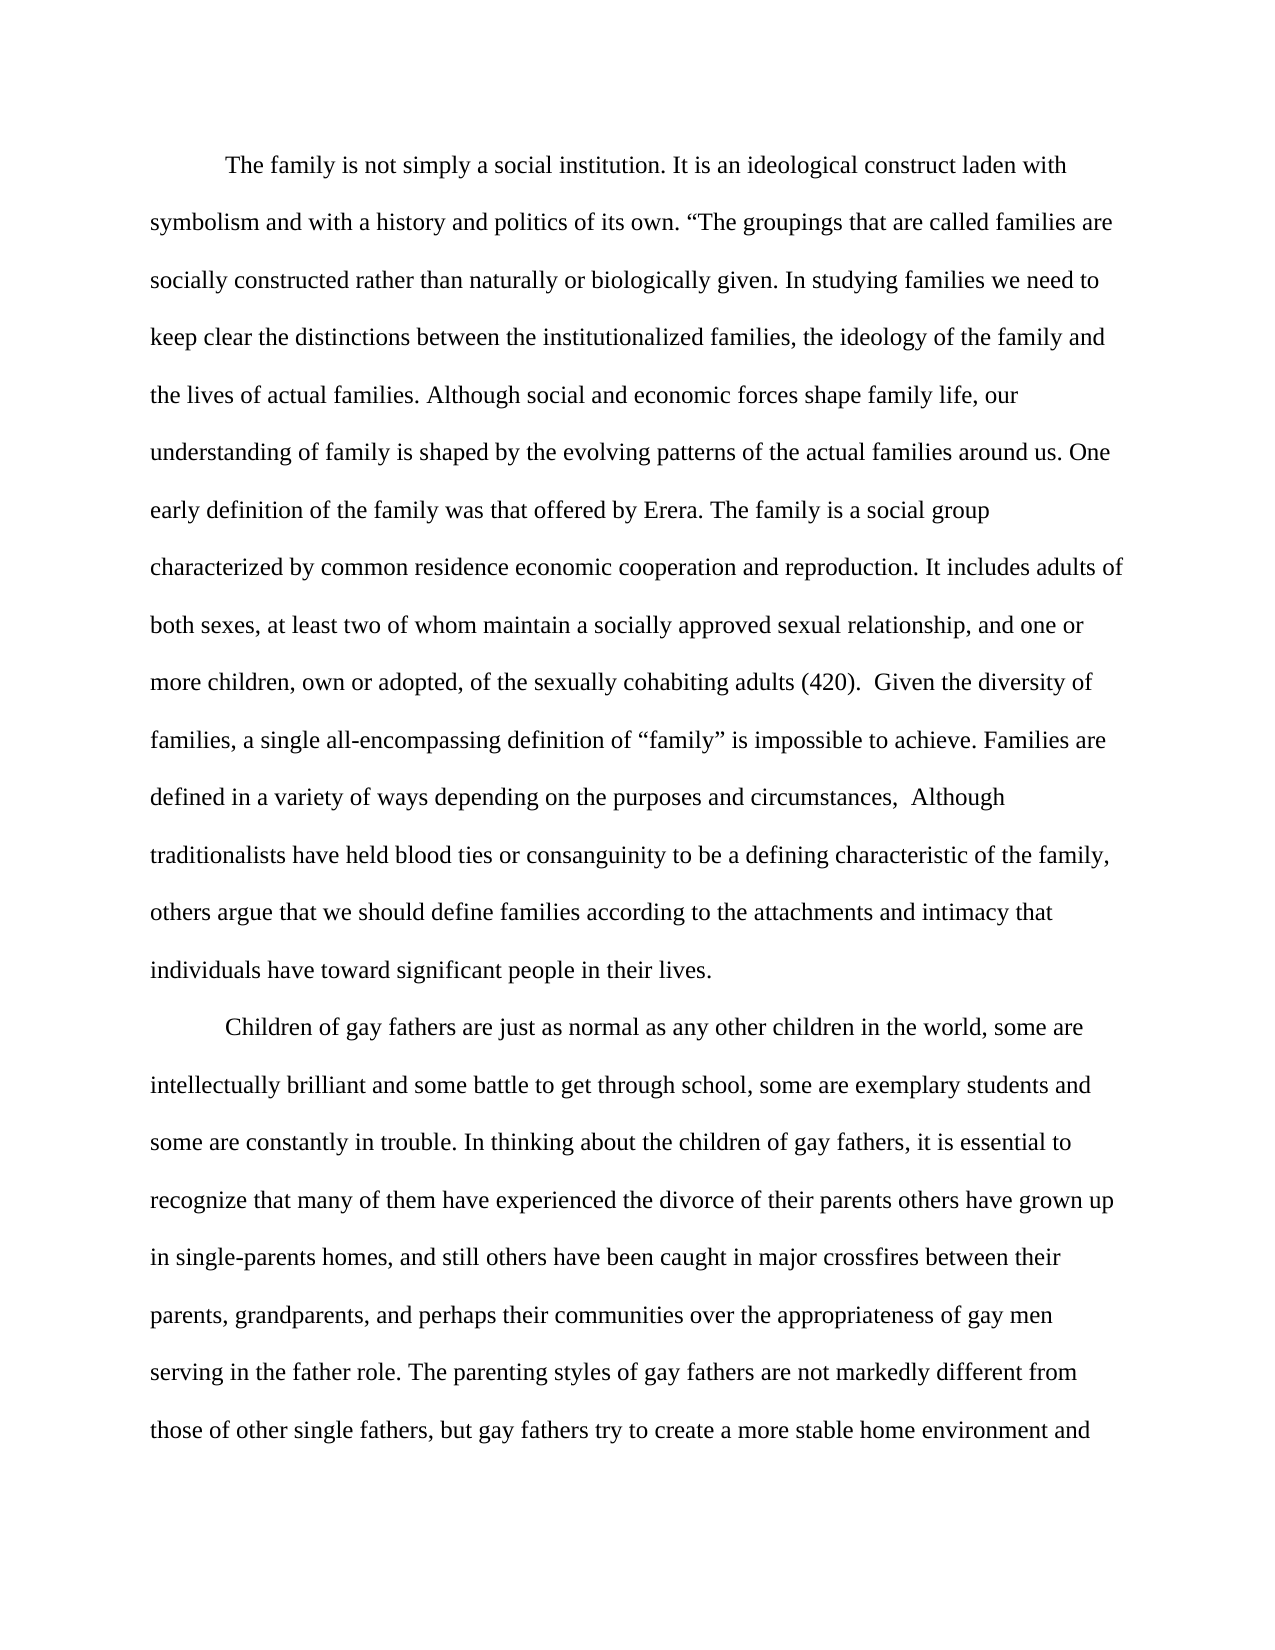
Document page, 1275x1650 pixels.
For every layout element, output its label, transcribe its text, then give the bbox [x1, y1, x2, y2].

text The family is not simply a social institution. It is an ideological construct laden with symbolism and with a history and politics of its own. “The groupings that are called families are socially constructed rather than naturally or biologically given. In studying families we need to keep clear the distinctions between the institutionalized families, the ideology of the family and the lives of actual families. Although social and economic forces shape family life, our understanding of family is shaped by the evolving patterns of the actual families around us. One early definition of the family was that offered by Erera. The family is a social group characterized by common residence economic cooperation and reproduction. It includes adults of both sexes, at least two of whom maintain a socially approved sexual relationship, and one or more children, own or adopted, of the sexually cohabiting adults (420). Given the diversity of families, a single all-encompassing definition of “family” is impossible to achieve. Families are defined in a variety of ways depending on the purposes and circumstances, Although traditionalists have held blood ties or consanguinity to be a defining characteristic of the family, others argue that we should define families according to the attachments and intimacy that individuals have toward significant people in their lives. [150, 150, 1125, 984]
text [150, 1012, 1125, 1444]
